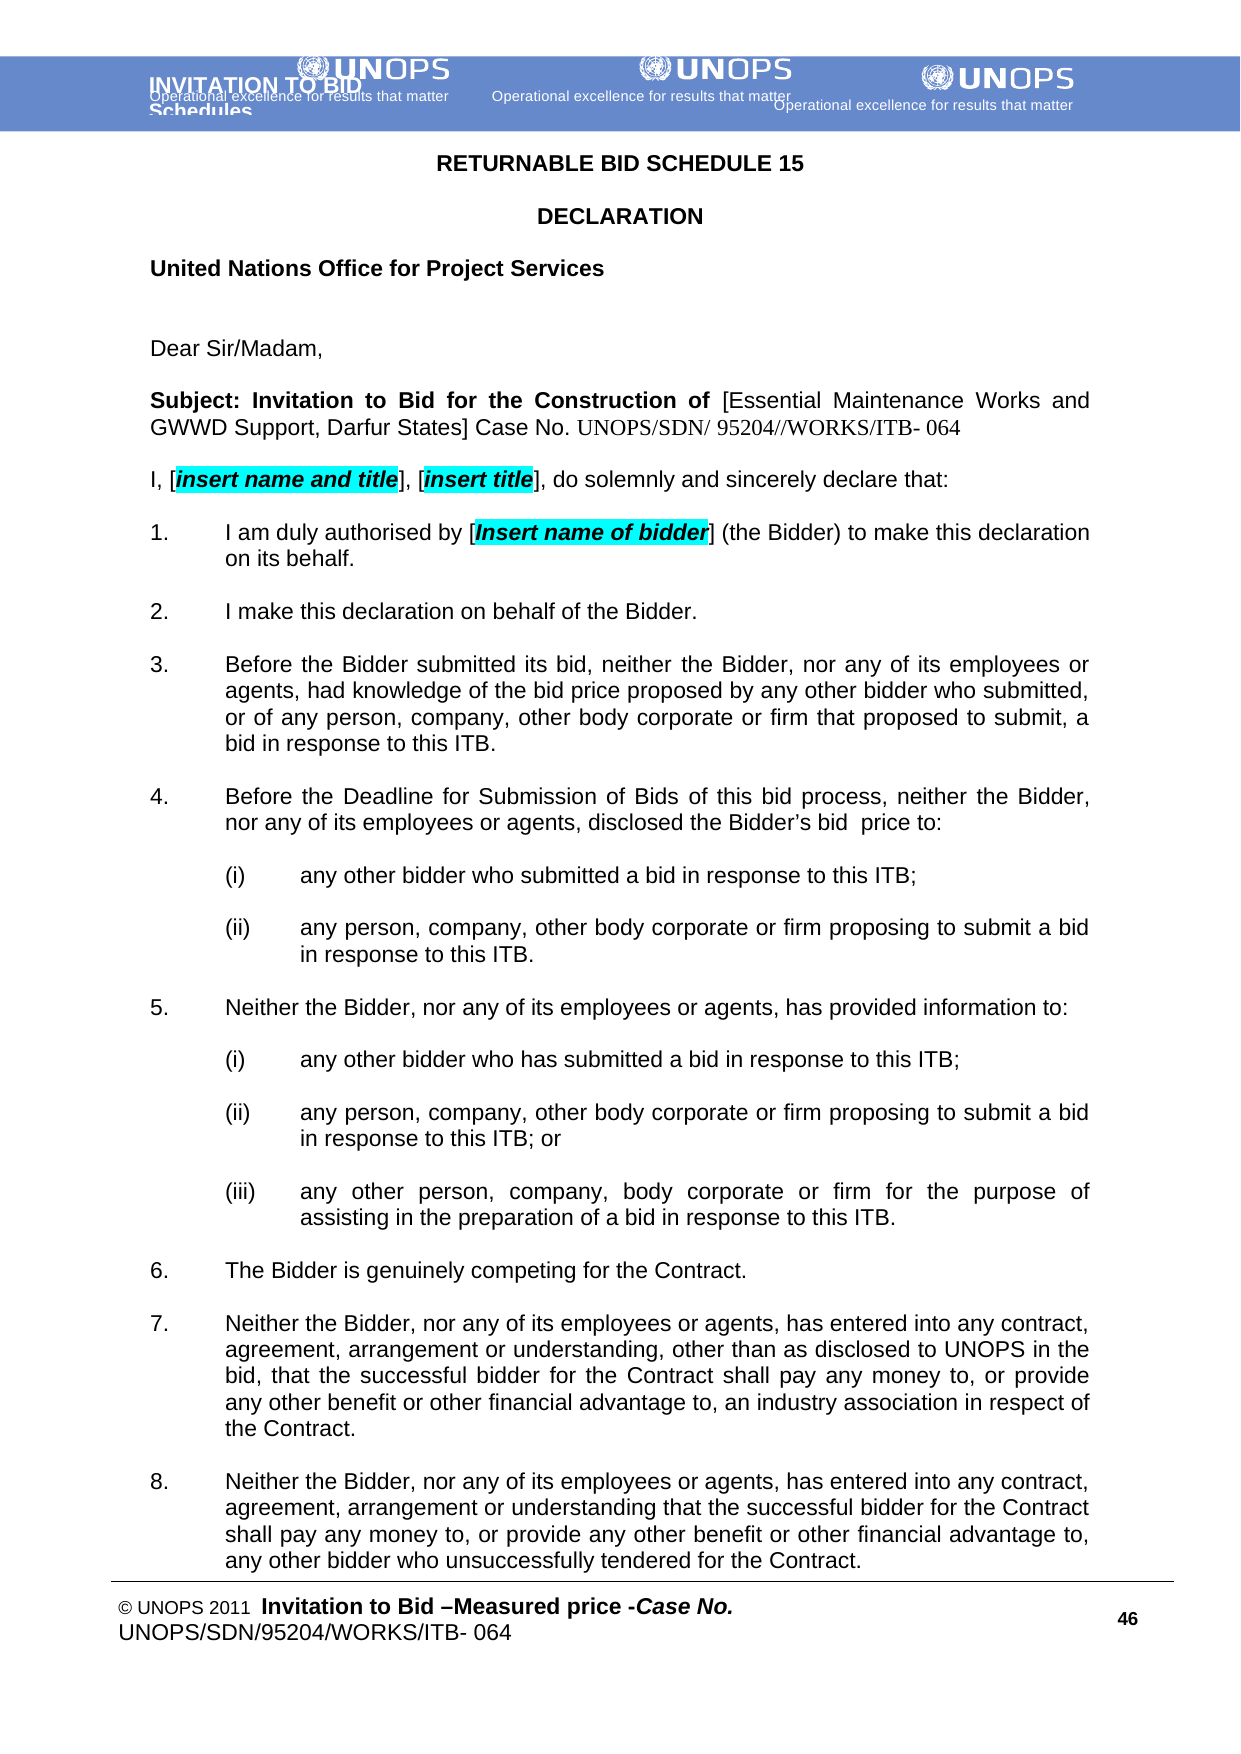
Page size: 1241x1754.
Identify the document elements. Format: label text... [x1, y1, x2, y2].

list Neither the Bidder, nor any of its employees or agents, has entered into any contract, agreement, arrangement or understanding, other than as disclosed to UNOPS in the bid, that the successful bidder for the Contract shall pay any money to, or provide any other benefit or other financial advantage to, an industry association in respect of the Contract. [150, 1310, 1090, 1441]
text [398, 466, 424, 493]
list Neither the Bidder, nor any of its employees or agents, has provided information to: [150, 993, 1090, 1020]
list I make this declaration on behalf of the Bidder. [150, 598, 1090, 624]
list The Bidder is genuinely competing for the Contract. [150, 1257, 1090, 1283]
list Neither the Bidder, nor any of its employees or agents, has entered into any contract, agreement, arrangement or understanding that the successful bidder for the Contract shall pay any money to, or provide any other benefit or other financial advantage to, any other bidder who unsuccessfully tendered for the Contract. [150, 1468, 1090, 1573]
list any other bidder who submitted a bid in response to this ITB; [225, 862, 1090, 888]
text United Nations Office for Project Services [150, 255, 1090, 282]
text Returnable Bid Schedule 15 [150, 150, 1090, 176]
text Dear Sir/Madam, [150, 334, 1090, 361]
text Subject: Invitation to Bid for the Construction of [Essential Maintenance Works and GWWD Support, Darfur States] Case No. UNOPS/SDN/ 95204//WORKS/ITB- 064 [150, 387, 1090, 440]
list any person, company, other body corporate or firm proposing to submit a bid in response to this ITB. [225, 914, 1090, 967]
subtitle any other person, company, body corporate or firm for the purpose of assisting in the preparation of a bid in response to this ITB. [225, 1178, 1090, 1231]
text Declaration [150, 203, 1090, 229]
list I am duly authorised by [Insert name of bidder] (the Bidder) to make this declaration on its behalf. [150, 519, 1090, 572]
subtitle any person, company, other body corporate or firm proposing to submit a bid in response to this ITB; or [225, 1099, 1090, 1152]
list Before the Deadline for Submission of Bids of this bid process, neither the Bidder, nor any of its employees or agents, disclosed the Bidder’s bid price to: [150, 783, 1090, 835]
subtitle any other bidder who has submitted a bid in response to this ITB; [225, 1046, 1090, 1072]
text I, [insert name and title], [insert title], do solemnly and sincerely declare that: [533, 466, 1090, 493]
list Before the Bidder submitted its bid, neither the Bidder, nor any of its employees or agents, had knowledge of the bid price proposed by any other bidder who submitted, or of any person, company, other body corporate or firm that proposed to submit, a bid in response to this ITB. [150, 651, 1090, 756]
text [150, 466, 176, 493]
